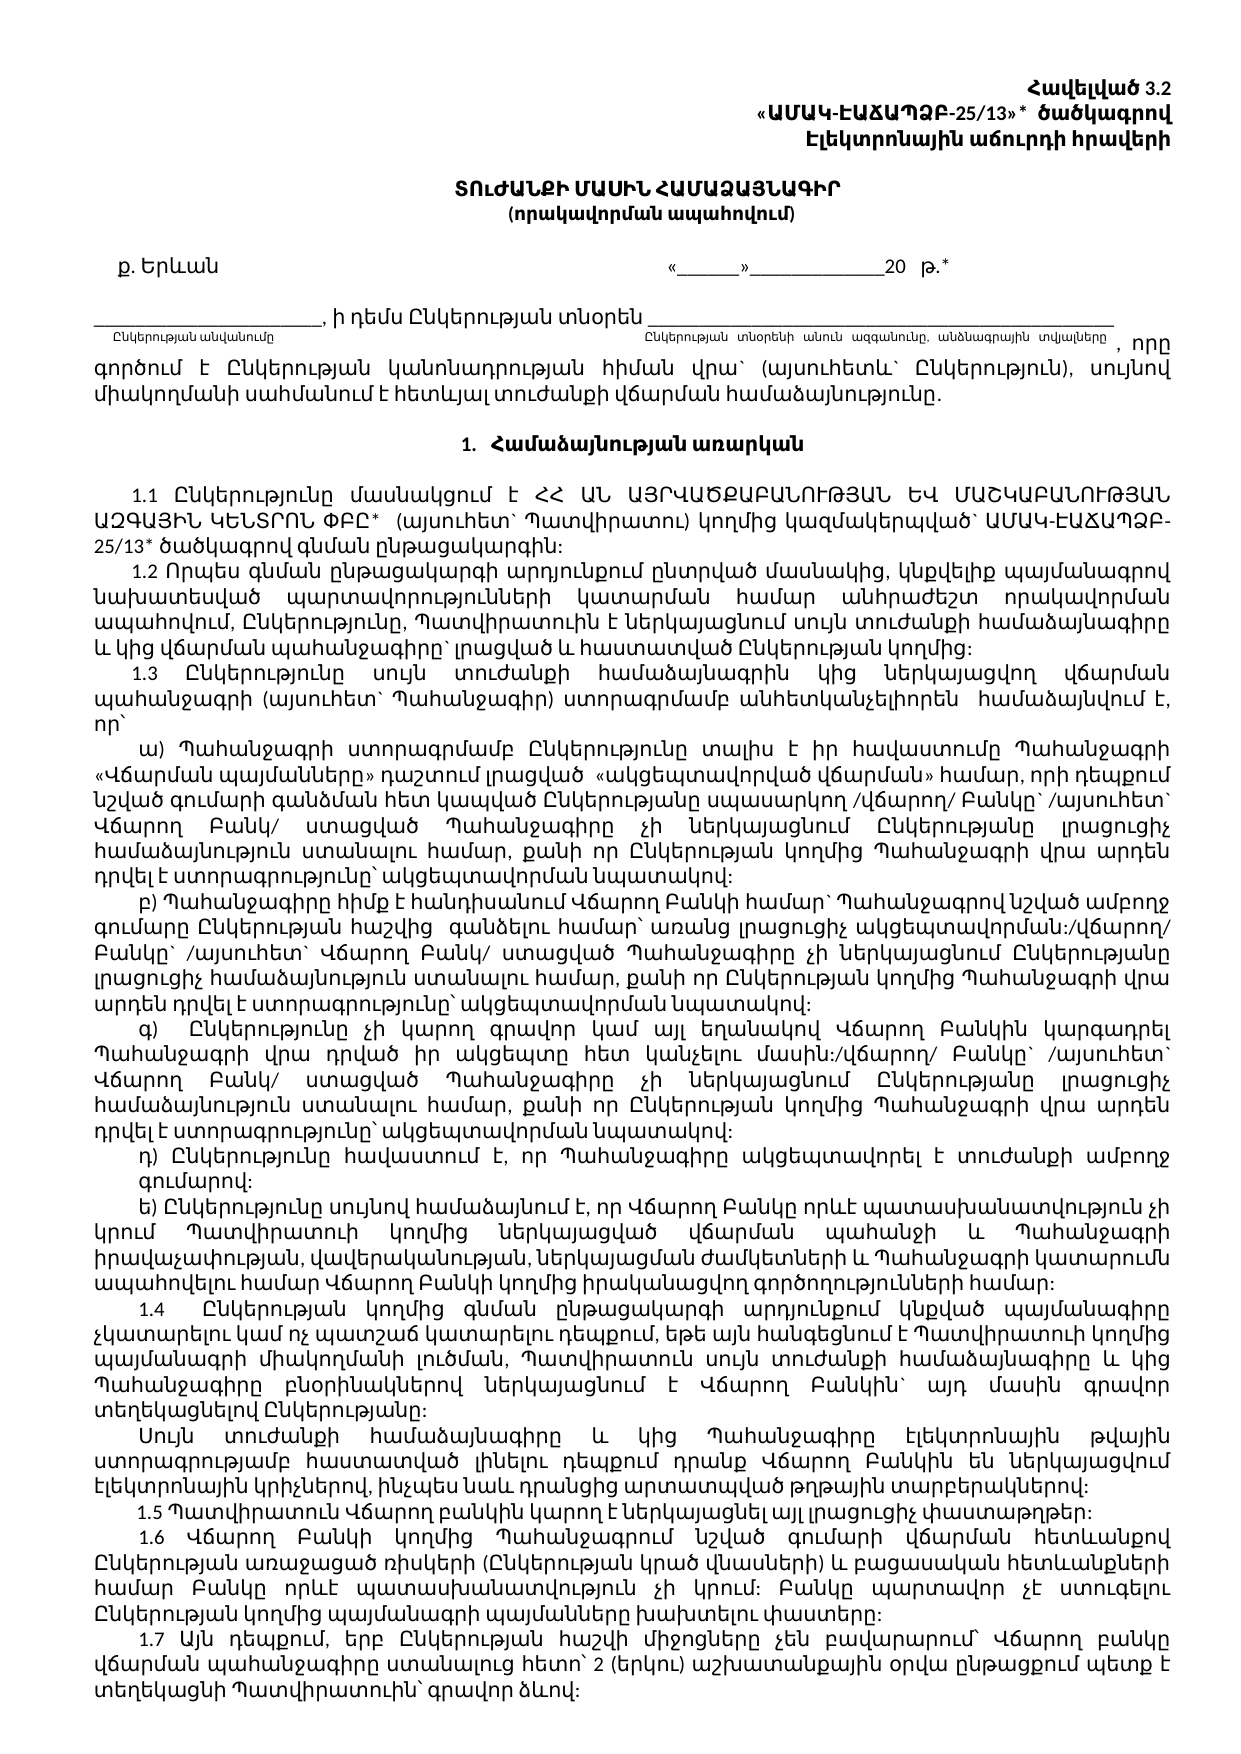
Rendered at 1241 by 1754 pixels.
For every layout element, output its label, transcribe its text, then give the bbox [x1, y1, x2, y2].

text «ԱՄԱԿ-ԷԱՃԱՊՁԲ-25/13»* ծածկագրով [94, 100, 1171, 126]
text 1.7 Այն դեպքում, երբ Ընկերության հաշվի միջոցները չեն բավարարում՝ Վճարող բանկը վճարման պահանջագիրը ստանալուց հետո՝ 2 (երկու) աշխատանքային օրվա ընթացքում պետք է տեղեկացնի Պատվիրատուին՝ գրավոր ձևով: [94, 1626, 1171, 1702]
text (որակավորման ապահովում) [94, 202, 1171, 225]
text ե) Ընկերությունը սույնով համաձայնում է, որ Վճարող Բանկը որևէ պատասխանատվություն չի կրում Պատվիրատուի կողմից ներկայացված վճարման պահանջի և Պահանջագրի իրավաչափության, վավերականության, ներկայացման ժամկետների և Պահանջագրի կատարումն ապահովելու համար Վճարող Բանկի կողմից իրականացվող գործողությունների համար: [94, 1194, 1171, 1296]
text Սույն տուժանքի համաձայնագիրը և կից Պահանջագիրը էլեկտրոնային թվային ստորագրությամբ հաստատված լինելու դեպքում դրանք Վճարող Բանկին են ներկայացվում էլեկտրոնային կրիչներով, ինչպես նաև դրանցից արտատպված թղթային տարբերակներով: [94, 1423, 1171, 1499]
text ՏՈւԺԱՆՔԻ ՄԱՍԻՆ ՀԱՄԱՁԱՅՆԱԳԻՐ [94, 177, 1171, 202]
text ա) Պահանջագրի ստորագրմամբ Ընկերությունը տալիս է իր հավաստումը Պահանջագրի «Վճարման պայմանները» դաշտում լրացված «ակցեպտավորված վճարման» համար, որի դեպքում նշված գումարի գանձման հետ կապված Ընկերությանը սպասարկող /վճարող/ Բանկը` /այսուհետ` Վճարող Բանկ/ ստացված Պահանջագիրը չի ներկայացնում Ընկերությանը լրացուցիչ համաձայնություն ստանալու համար, քանի որ Ընկերության կողմից Պահանջագրի վրա արդեն դրվել է ստորագրությունը՝ ակցեպտավորման նպատակով: [94, 737, 1171, 889]
text 1.5 Պատվիրատուն Վճարող բանկին կարող է ներկայացնել այլ լրացուցիչ փաստաթղթեր: [94, 1499, 1171, 1524]
text 1.6 Վճարող Բանկի կողմից Պահանջագրում նշված գումարի վճարման հետևանքով Ընկերության առաջացած ռիսկերի (Ընկերության կրած վնասների) և բացասական հետևանքների համար Բանկը որևէ պատասխանատվություն չի կրում: Բանկը պարտավոր չէ ստուգելու Ընկերության կողմից պայմանագրի պայմանները խախտելու փաստերը: [94, 1524, 1171, 1626]
text 1.4 Ընկերության կողմից գնման ընթացակարգի արդյունքում կնքված պայմանագիրը չկատարելու կամ ոչ պատշաճ կատարելու դեպքում, եթե այն հանգեցնում է Պատվիրատուի կողմից պայմանագրի միակողմանի լուծման, Պատվիրատուն սույն տուժանքի համաձայնագիրը և կից Պահանջագիրը բնօրինակներով ներկայացնում է Վճարող Բանկին` այդ մասին գրավոր տեղեկացնելով Ընկերությանը: [94, 1296, 1171, 1423]
text 1.1 Ընկերությունը մասնակցում է ՀՀ ԱՆ ԱՅՐՎԱԾՔԱԲԱՆՈՒԹՅԱՆ ԵՎ ՄԱՇԿԱԲԱՆՈՒԹՅԱՆ ԱԶԳԱՅԻՆ ԿԵՆՏՐՈՆ ՓԲԸ* (այսուհետ` Պատվիրատու) կողմից կազմակերպված` ԱՄԱԿ-ԷԱՃԱՊՁԲ-25/13* ծածկագրով գնման ընթացակարգին: [94, 482, 1171, 559]
text դ) Ընկերությունը հավաստում է, որ Պահանջագիրը ակցեպտավորել է տուժանքի ամբողջ գումարով: [138, 1143, 1171, 1194]
text Հավելված 3.2 [94, 75, 1171, 100]
text 1.3 Ընկերությունը սույն տուժանքի համաձայնագրին կից ներկայացվող վճարման պահանջագրի (այսուհետ` Պահանջագիր) ստորագրմամբ անհետկանչելիորեն համաձայնվում է, որ՝ [94, 660, 1171, 737]
text գ) Ընկերությունը չի կարող գրավոր կամ այլ եղանակով Վճարող Բանկին կարգադրել Պահանջագրի վրա դրված իր ակցեպտը հետ կանչելու մասին:/վճարող/ Բանկը` /այսուհետ` Վճարող Բանկ/ ստացված Պահանջագիրը չի ներկայացնում Ընկերությանը լրացուցիչ համաձայնություն ստանալու համար, քանի որ Ընկերության կողմից Պահանջագրի վրա արդեն դրվել է ստորագրությունը՝ ակցեպտավորման նպատակով: [94, 1016, 1171, 1143]
text ք. Երևան «______»_____________20 թ.* [94, 254, 1171, 279]
text ______________________, ի դեմս Ընկերության տնօրեն _____________________________________________ [94, 304, 1171, 330]
text բ) Պահանջագիրը հիմք է հանդիսանում Վճարող Բանկի համար` Պահանջագրով նշված ամբողջ գումարը Ընկերության հաշվից գանձելու համար՝ առանց լրացուցիչ ակցեպտավորման:/վճարող/ Բանկը` /այսուհետ` Վճարող Բանկ/ ստացված Պահանջագիրը չի ներկայացնում Ընկերությանը լրացուցիչ համաձայնություն ստանալու համար, քանի որ Ընկերության կողմից Պահանջագրի վրա արդեն դրվել է ստորագրությունը՝ ակցեպտավորման նպատակով: [94, 889, 1171, 1016]
text 1.2 Որպես գնման ընթացակարգի արդյունքում ընտրված մասնակից, կնքվելիք պայմանագրով նախատեսված պարտավորությունների կատարման համար անհրաժեշտ որակավորման ապահովում, Ընկերությունը, Պատվիրատուին է ներկայացնում սույն տուժանքի համաձայնագիրը և կից վճարման պահանջագիրը` լրացված և հաստատված Ընկերության կողմից: [94, 559, 1171, 660]
text 1. Համաձայնության առարկան [94, 432, 1171, 457]
text Էլեկտրոնային աճուրդի հրավերի [94, 126, 1171, 151]
text Ընկերության անվանումը Ընկերության տնօրենի անուն ազգանունը, անձնագրային տվյալները , որը գործում է Ընկերության կանոնադրության հիման վրա` (այսուհետև` Ընկերություն), սույնով միակողմանի սահմանում է հետևյալ տուժանքի վճարման համաձայնությունը. [94, 330, 1171, 406]
